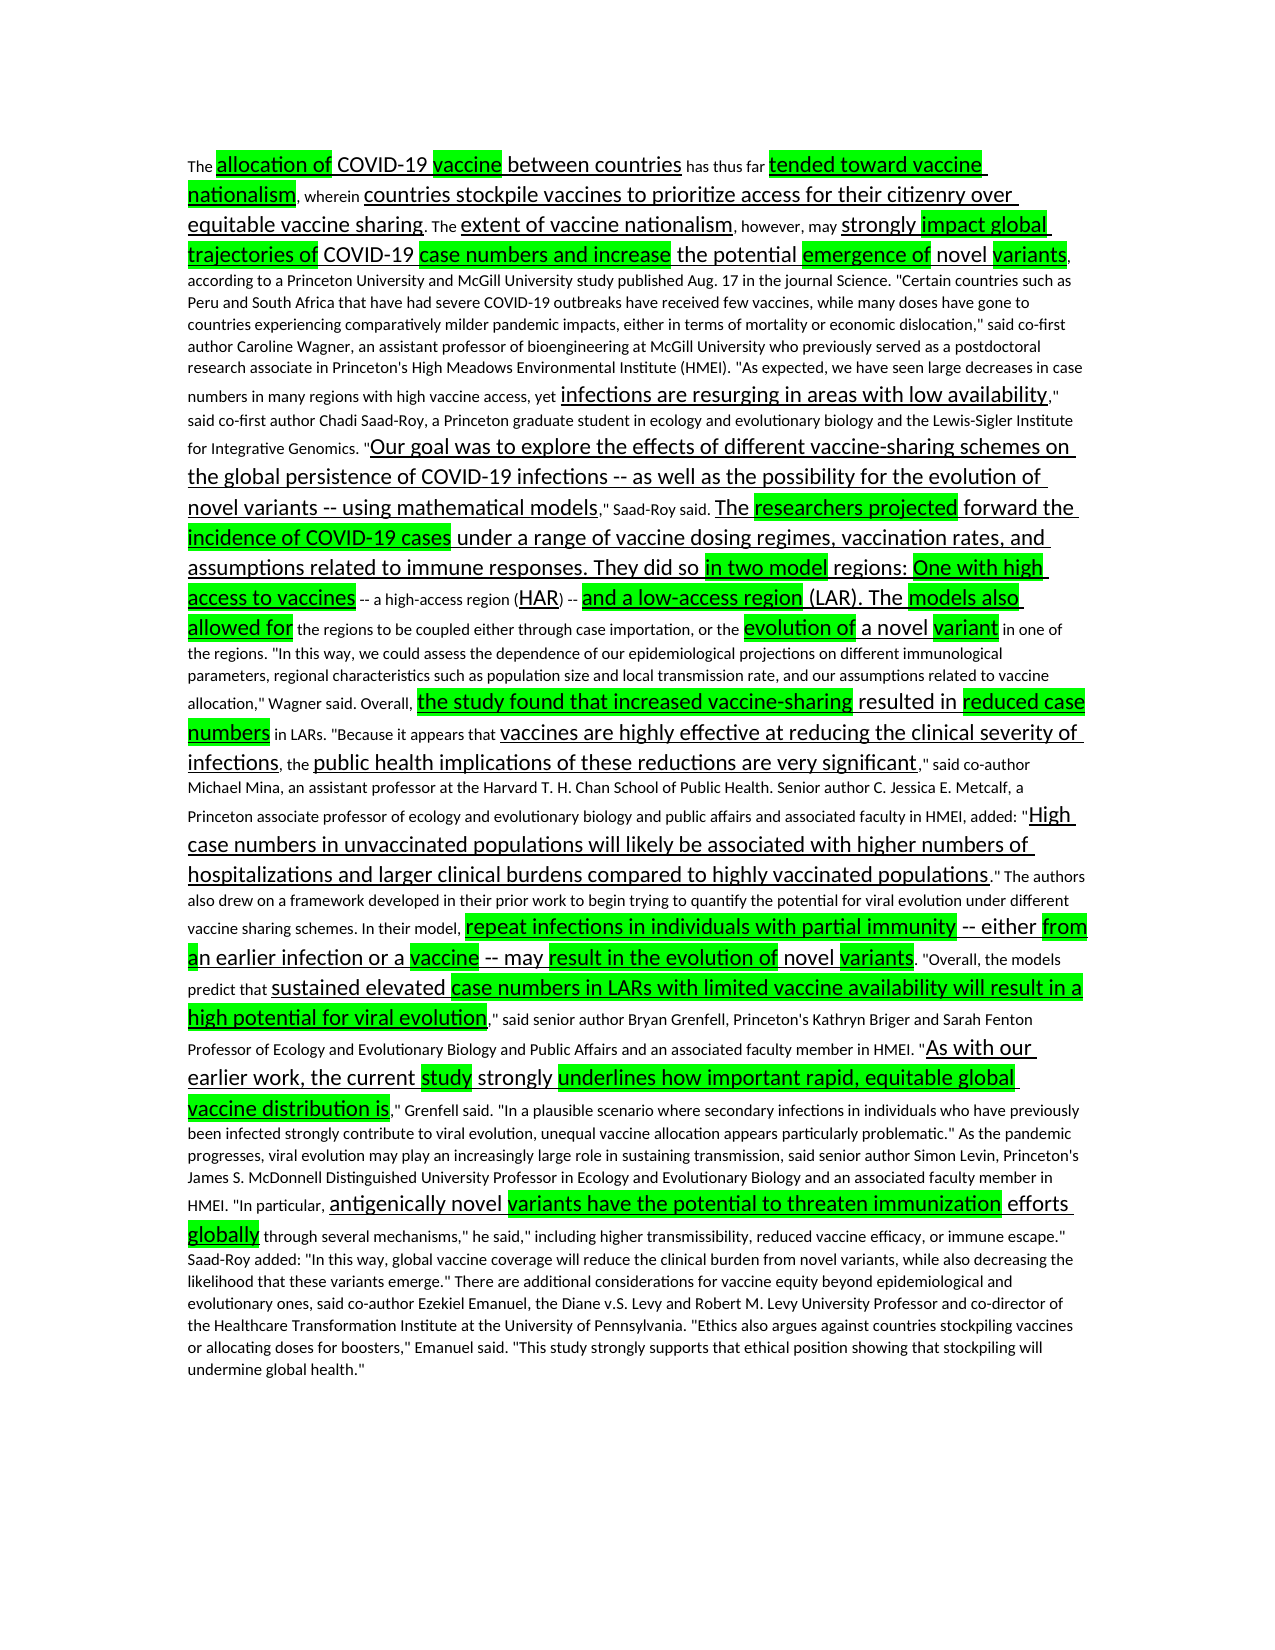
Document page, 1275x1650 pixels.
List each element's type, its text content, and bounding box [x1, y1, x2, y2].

text The allocation of COVID-19 vaccine between countries has thus far tended toward vaccine nationalism, wherein countries stockpile vaccines to prioritize access for their citizenry over equitable vaccine sharing. The extent of vaccine nationalism, however, may strongly impact global trajectories of COVID-19 case numbers and increase the potential emergence of novel variants, according to a Princeton University and McGill University study published Aug. 17 in the journal Science. "Certain countries such as Peru and South Africa that have had severe COVID-19 outbreaks have received few vaccines, while many doses have gone to countries experiencing comparatively milder pandemic impacts, either in terms of mortality or economic dislocation," said co-first author Caroline Wagner, an assistant professor of bioengineering at McGill University who previously served as a postdoctoral research associate in Princeton's High Meadows Environmental Institute (HMEI). "As expected, we have seen large decreases in case numbers in many regions with high vaccine access, yet infections are resurging in areas with low availability," said co-first author Chadi Saad-Roy, a Princeton graduate student in ecology and evolutionary biology and the Lewis-Sigler Institute for Integrative Genomics. "Our goal was to explore the effects of different vaccine-sharing schemes on the global persistence of COVID-19 infections -- as well as the possibility for the evolution of novel variants -- using mathematical models," Saad-Roy said. The researchers projected forward the incidence of COVID-19 cases under a range of vaccine dosing regimes, vaccination rates, and assumptions related to immune responses. They did so in two model regions: One with high access to vaccines -- a high-access region (HAR) -- and a low-access region (LAR). The models also allowed for the regions to be coupled either through case importation, or the evolution of a novel variant in one of the regions. "In this way, we could assess the dependence of our epidemiological projections on different immunological parameters, regional characteristics such as population size and local transmission rate, and our assumptions related to vaccine allocation," Wagner said. Overall, the study found that increased vaccine-sharing resulted in reduced case numbers in LARs. "Because it appears that vaccines are highly effective at reducing the clinical severity of infections, the public health implications of these reductions are very significant," said co-author Michael Mina, an assistant professor at the Harvard T. H. Chan School of Public Health. Senior author C. Jessica E. Metcalf, a Princeton associate professor of ecology and evolutionary biology and public affairs and associated faculty in HMEI, added: "High case numbers in unvaccinated populations will likely be associated with higher numbers of hospitalizations and larger clinical burdens compared to highly vaccinated populations." The authors also drew on a framework developed in their prior work to begin trying to quantify the potential for viral evolution under different vaccine sharing schemes. In their model, repeat infections in individuals with partial immunity -- either from an earlier infection or a vaccine -- may result in the evolution of novel variants. "Overall, the models predict that sustained elevated case numbers in LARs with limited vaccine availability will result in a high potential for viral evolution," said senior author Bryan Grenfell, Princeton's Kathryn Briger and Sarah Fenton Professor of Ecology and Evolutionary Biology and Public Affairs and an associated faculty member in HMEI. "As with our earlier work, the current study strongly underlines how important rapid, equitable global vaccine distribution is," Grenfell said. "In a plausible scenario where secondary infections in individuals who have previously been infected strongly contribute to viral evolution, unequal vaccine allocation appears particularly problematic." As the pandemic progresses, viral evolution may play an increasingly large role in sustaining transmission, said senior author Simon Levin, Princeton's James S. McDonnell Distinguished University Professor in Ecology and Evolutionary Biology and an associated faculty member in HMEI. "In particular, antigenically novel variants have the potential to threaten immunization efforts globally through several mechanisms," he said," including higher transmissibility, reduced vaccine efficacy, or immune escape." Saad-Roy added: "In this way, global vaccine coverage will reduce the clinical burden from novel variants, while also decreasing the likelihood that these variants emerge." There are additional considerations for vaccine equity beyond epidemiological and evolutionary ones, said co-author Ezekiel Emanuel, the Diane v.S. Levy and Robert M. Levy University Professor and co-director of the Healthcare Transformation Institute at the University of Pennsylvania. "Ethics also argues against countries stockpiling vaccines or allocating doses for boosters," Emanuel said. "This study strongly supports that ethical position showing that stockpiling will undermine global health." [187, 150, 1087, 1379]
